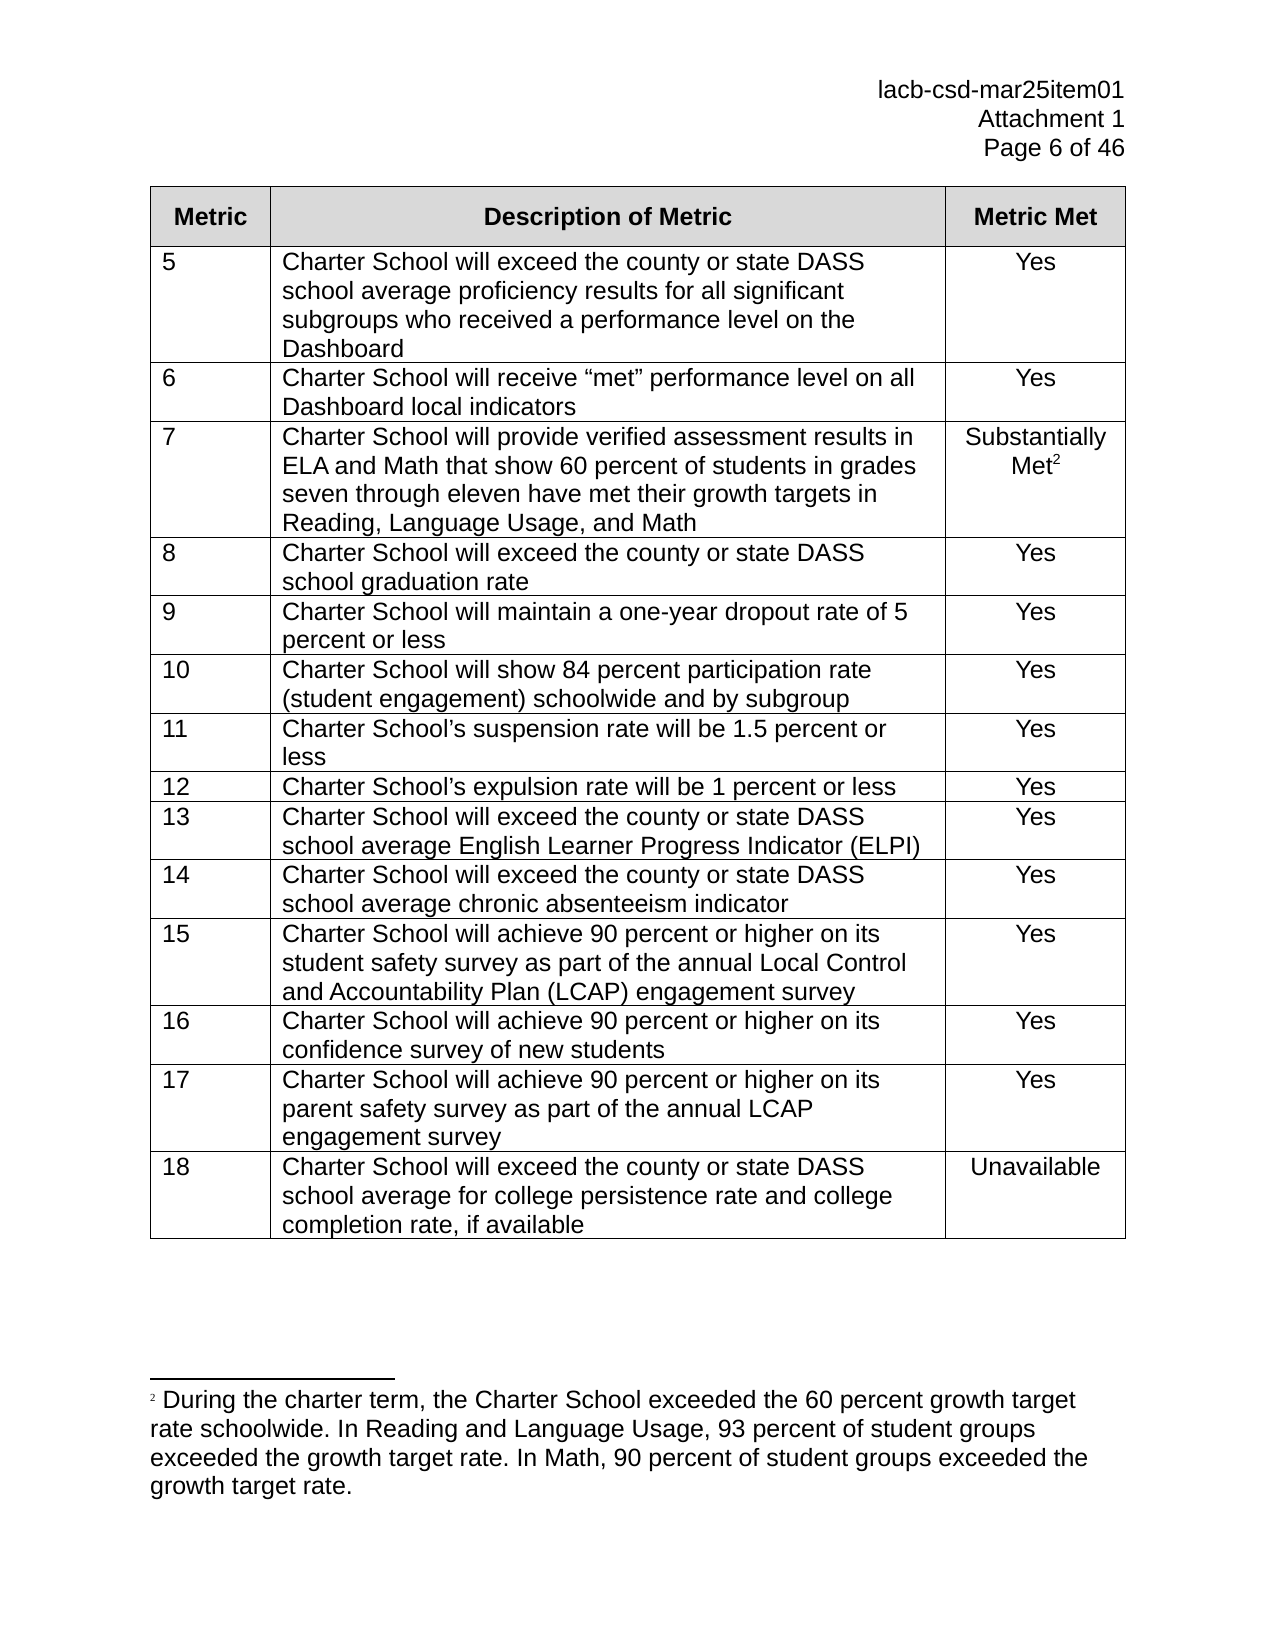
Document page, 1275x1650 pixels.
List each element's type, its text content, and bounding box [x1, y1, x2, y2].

table_cell Charter School will provide verified assessment results in ELA and Math that show 60 percent of students in grades seven through eleven have met their growth targets in Reading, Language Usage, and Math [271, 422, 945, 537]
table_cell Charter School will exceed the county or state DASS school average proficiency results for all significant subgroups who received a performance level on the Dashboard [271, 247, 945, 362]
table_cell Yes [946, 802, 1125, 859]
table_cell Yes [946, 772, 1125, 801]
table_cell Charter School will achieve 90 percent or higher on its student safety survey as part of the annual Local Control and Accountability Plan (LCAP) engagement survey [271, 919, 945, 1005]
table_cell 8 [151, 538, 270, 595]
table_cell Charter School will exceed the county or state DASS school average chronic absenteeism indicator [271, 860, 945, 918]
table_cell 5 [151, 247, 270, 362]
table_cell 13 [151, 802, 270, 859]
table_header Metric [151, 187, 270, 246]
table_cell Unavailable [946, 1152, 1125, 1238]
table_cell 10 [151, 655, 270, 712]
table_cell 16 [151, 1006, 270, 1064]
table_header Description of Metric [271, 187, 945, 246]
table_cell Charter School will achieve 90 percent or higher on its parent safety survey as part of the annual LCAP engagement survey [271, 1065, 945, 1151]
table_cell Charter School will show 84 percent participation rate (student engagement) schoolwide and by subgroup [271, 655, 945, 712]
table_cell Yes [946, 247, 1125, 362]
table_cell Charter School will maintain a one-year dropout rate of 5 percent or less [271, 596, 945, 654]
table_cell Substantially Met [946, 422, 1125, 537]
table_cell Charter School’s expulsion rate will be 1 percent or less [271, 772, 945, 801]
table_cell Yes [946, 714, 1125, 771]
table_cell Charter School will achieve 90 percent or higher on its confidence survey of new students [271, 1006, 945, 1064]
table_cell 15 [151, 919, 270, 1005]
table_cell 11 [151, 714, 270, 771]
table_cell 17 [151, 1065, 270, 1151]
table_cell Yes [946, 860, 1125, 918]
table_cell 9 [151, 596, 270, 654]
table_cell 14 [151, 860, 270, 918]
table_cell Charter School will exceed the county or state DASS school average for college persistence rate and college completion rate, if available [271, 1152, 945, 1238]
table_cell Charter School will exceed the county or state DASS school graduation rate [271, 538, 945, 595]
table_cell Yes [946, 1065, 1125, 1151]
table_cell Yes [946, 655, 1125, 712]
table_cell Charter School’s suspension rate will be 1.5 percent or less [271, 714, 945, 771]
table_cell 7 [151, 422, 270, 537]
table_cell Yes [946, 538, 1125, 595]
table_cell Yes [946, 596, 1125, 654]
table_cell Yes [946, 1006, 1125, 1064]
table_cell Charter School will receive “met” performance level on all Dashboard local indicators [271, 363, 945, 421]
table_header Metric Met [946, 187, 1125, 246]
table_cell 12 [151, 772, 270, 801]
table_cell 18 [151, 1152, 270, 1238]
table_cell Yes [946, 363, 1125, 421]
table_cell Yes [946, 919, 1125, 1005]
table_cell Charter School will exceed the county or state DASS school average English Learner Progress Indicator (ELPI) [271, 802, 945, 859]
table_cell 6 [151, 363, 270, 421]
